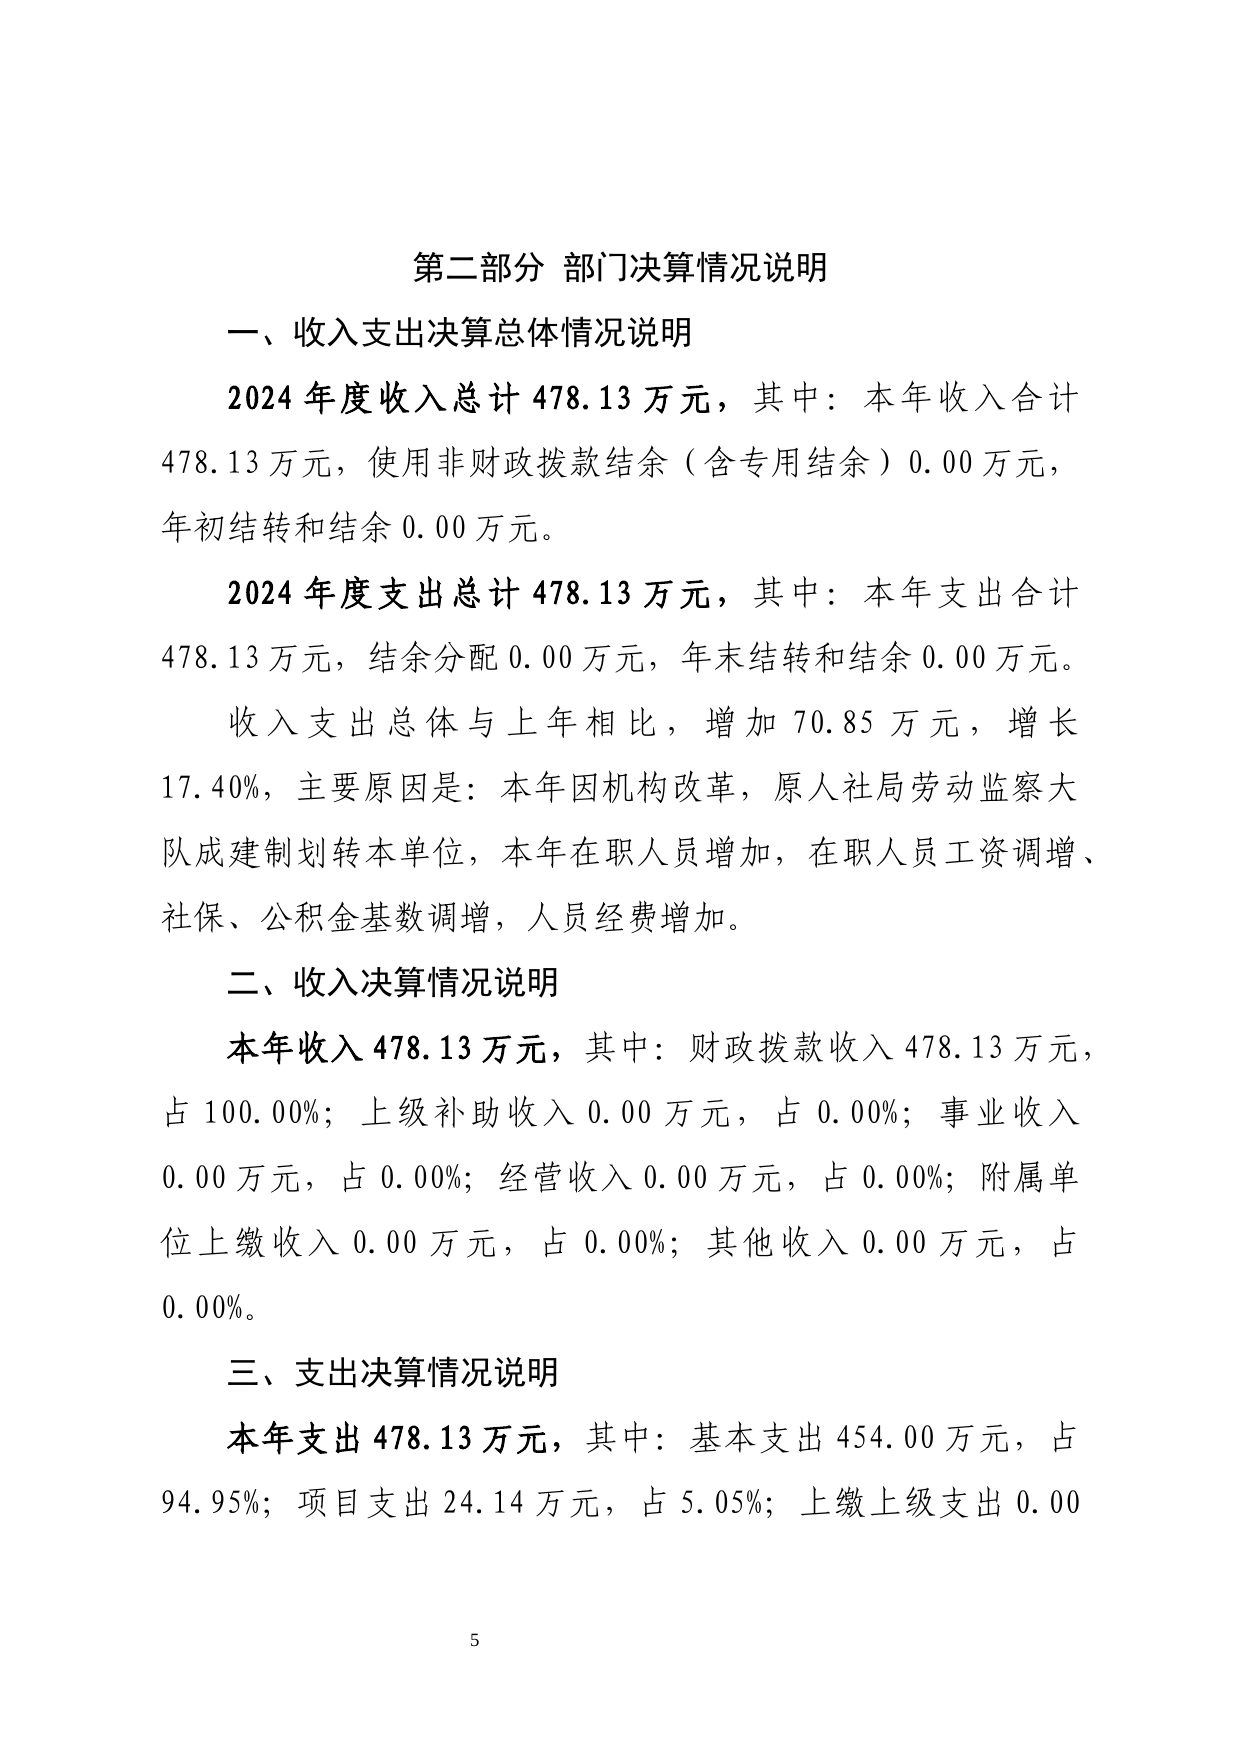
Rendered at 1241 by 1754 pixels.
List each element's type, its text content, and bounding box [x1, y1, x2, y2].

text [159, 1403, 1081, 1533]
text 二、收入决算情况说明 [159, 948, 1081, 1013]
text 本年收入478.13万元，其中：财政拨款收入478.13万元，占100.00%；上级补助收入0.00万元，占0.00%；事业收入0.00万元，占0.00%；经营收入0.00万元，占0.00%；附属单位上缴收入0.00万元，占0.00%；其他收入0.00万元，占0.00%。 [159, 1013, 1081, 1338]
text 一、收入支出决算总体情况说明 [159, 298, 1081, 363]
text 2024年度收入总计478.13万元，其中：本年收入合计478.13万元，使用非财政拨款结余（含专用结余）0.00万元，年初结转和结余0.00万元。 [159, 363, 1081, 558]
text 三、支出决算情况说明 [159, 1338, 1081, 1403]
text 2024年度支出总计478.13万元，其中：本年支出合计478.13万元，结余分配0.00万元，年末结转和结余0.00万元。 [159, 558, 1081, 688]
text 收入支出总体与上年相比，增加70.85万元，增长17.40%，主要原因是：本年因机构改革，原人社局劳动监察大队成建制划转本单位，本年在职人员增加，在职人员工资调增、社保、公积金基数调增，人员经费增加。 [159, 688, 1081, 948]
text 第二部分 部门决算情况说明 [159, 233, 1081, 298]
